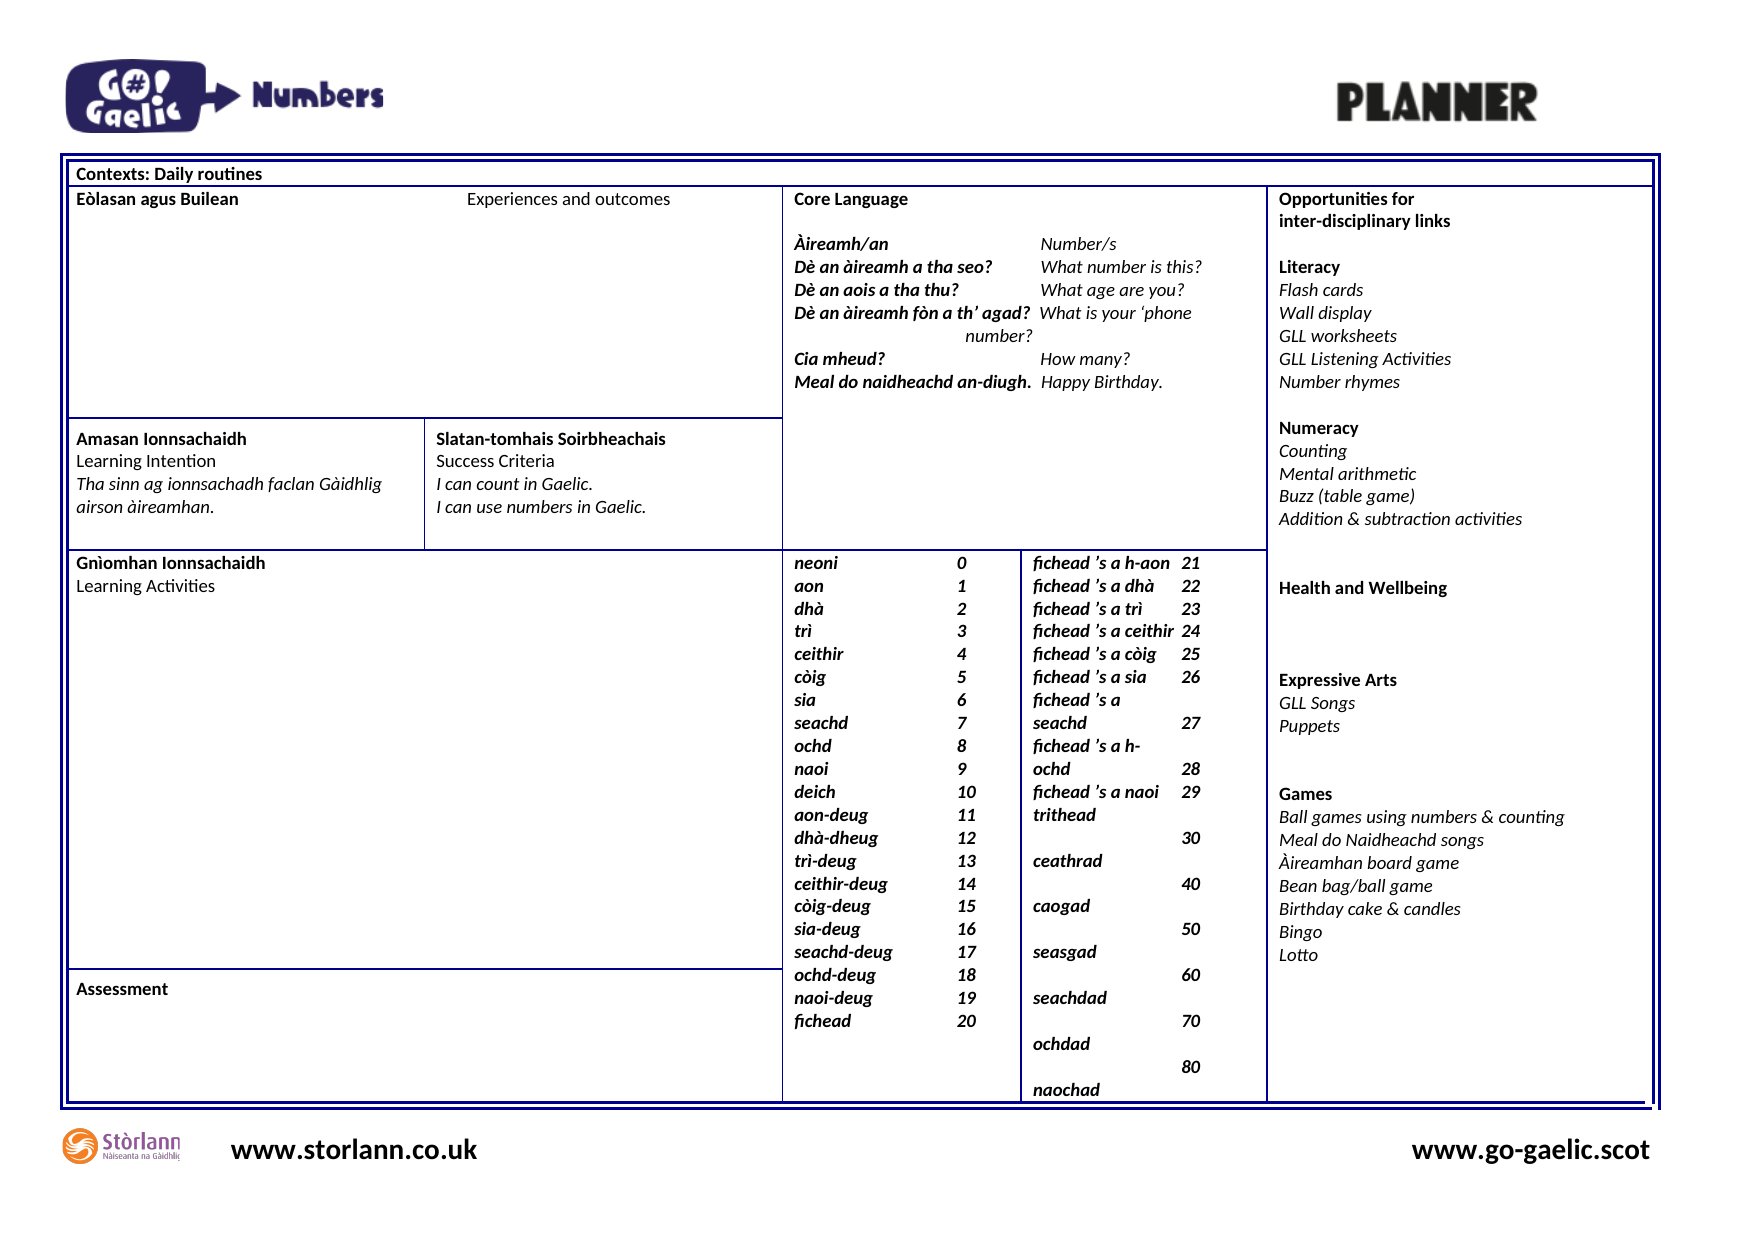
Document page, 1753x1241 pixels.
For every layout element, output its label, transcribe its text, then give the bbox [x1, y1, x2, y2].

table_cell fichead ’s a h-aon 21 fichead ’s a dhà 22 fichead ’s a trì 23 fichead ’s a ceithir 24 fichead ’s a còig 25 fichead ’s a sia 26 fichead ’s a seachd 27 fichead ’s a h-ochd 28 fichead ’s a naoi 29 trithead 30 ceathrad 40 caogad 50 seasgad 60 seachdad 70 ochdad 80 naochad 90 ceud 100 mìle 1000 [1022, 551, 1266, 1101]
table_cell Slatan-tomhais Soirbheachais Success Criteria I can count in Gaelic. I can use numbers in Gaelic. [425, 419, 782, 549]
table_cell Opportunities for inter-disciplinary links Literacy Flash cards Wall display GLL worksheets GLL Listening Activities Number rhymes Numeracy Counting Mental arithmetic Buzz (table game) Addition & subtraction activities Health and Wellbeing Expressive Arts GLL Songs Puppets Games Ball games using numbers & counting Meal do Naidheachd songs Àireamhan board game Bean bag/ball game Birthday cake & candles Bingo Lotto [1268, 187, 1652, 1101]
table_header Contexts: Daily routines [64, 156, 1656, 185]
table_cell Amasan Ionnsachaidh Learning Intention Tha sinn ag ionnsachadh faclan Gàidhlig airson àireamhan. [69, 419, 424, 549]
table_cell neoni 0 aon 1 dhà 2 trì 3 ceithir 4 còig 5 sia 6 seachd 7 ochd 8 naoi 9 deich 10 aon-deug 11 dhà-dheug 12 trì-deug 13 ceithir-deug 14 còig-deug 15 sia-deug 16 seachd-deug 17 ochd-deug 18 naoi-deug 19 fichead 20 [783, 551, 1020, 1101]
table_cell Assessment [69, 970, 782, 1101]
table_cell Core Language Àireamh/an Number/s Dè an àireamh a tha seo? What number is this? Dè an aois a tha thu? What age are you? Dè an àireamh fòn a th’ agad? What is your ‘phone number? Cia mheud? How many? Meal do naidheachd an-diugh. Happy Birthday. [783, 187, 1266, 549]
table_cell Gnìomhan Ionnsachaidh Learning Activities [69, 551, 782, 968]
table_cell Eòlasan agus Builean Experiences and outcomes [69, 187, 782, 417]
